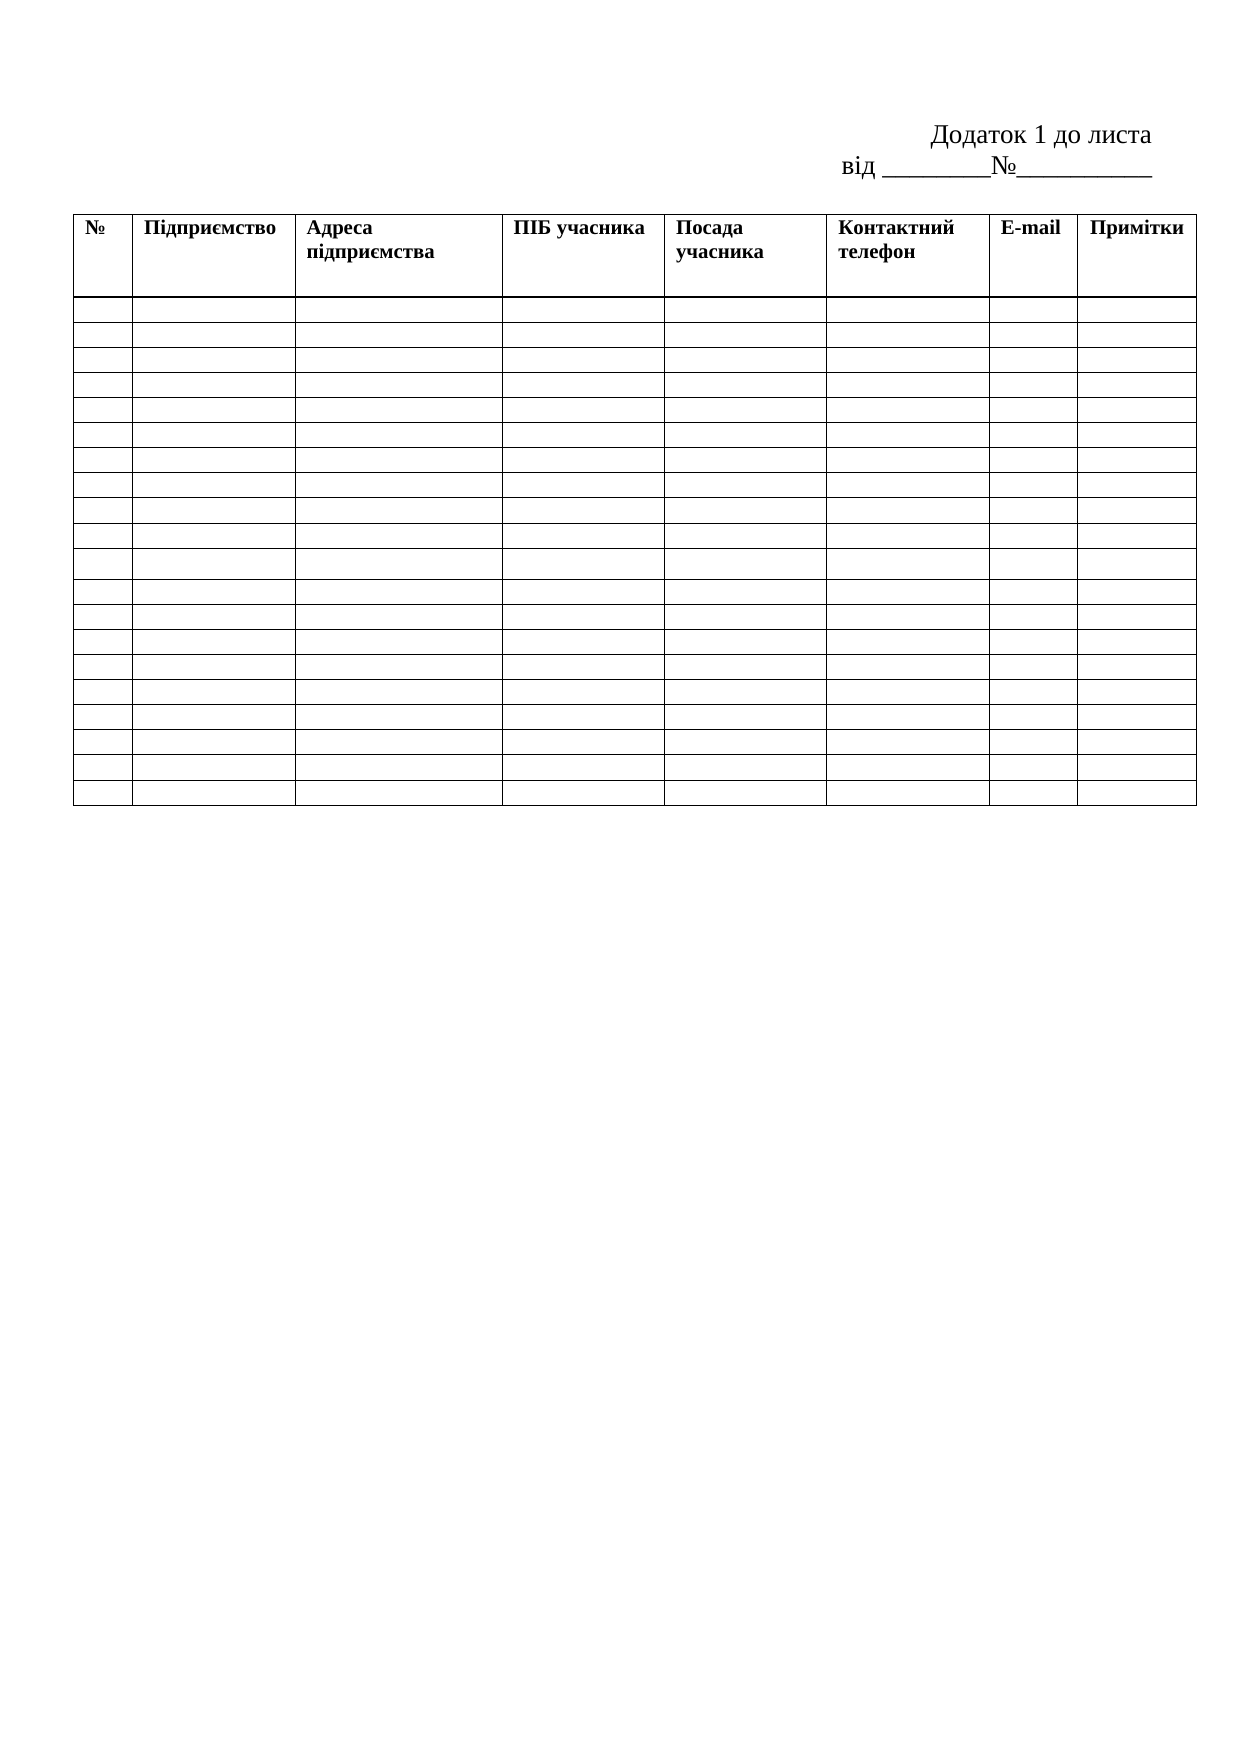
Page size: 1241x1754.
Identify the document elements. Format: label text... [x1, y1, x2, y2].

table_cell [133, 348, 295, 372]
table_cell [665, 323, 826, 347]
table_cell [990, 524, 1077, 547]
table_cell [503, 524, 664, 547]
table_cell [74, 605, 132, 629]
table_cell [133, 423, 295, 447]
table_cell [74, 781, 132, 804]
table_cell [665, 655, 826, 679]
table_cell [74, 580, 132, 604]
table_cell [74, 655, 132, 679]
table_cell [665, 498, 826, 522]
table_cell [503, 781, 664, 804]
table_cell [827, 605, 989, 629]
table_cell [827, 423, 989, 447]
table_cell [503, 655, 664, 679]
table_cell [503, 448, 664, 472]
table_cell [990, 398, 1077, 422]
table_cell [296, 323, 502, 347]
table_cell [133, 755, 295, 779]
table_cell [1078, 524, 1196, 547]
table_cell [74, 524, 132, 547]
table_cell [133, 498, 295, 522]
table_header Контактний телефон [827, 215, 989, 296]
table_cell [296, 398, 502, 422]
table_cell [503, 473, 664, 497]
table_cell [74, 680, 132, 704]
table_cell [1078, 655, 1196, 679]
table_cell [74, 498, 132, 522]
table_cell [665, 398, 826, 422]
table_cell [296, 298, 502, 322]
table_cell [990, 605, 1077, 629]
table_cell [296, 549, 502, 579]
table_cell [665, 549, 826, 579]
table_cell [133, 781, 295, 804]
table_cell [296, 605, 502, 629]
table_cell [827, 348, 989, 372]
table_cell [1078, 298, 1196, 322]
table_cell [503, 605, 664, 629]
table_cell [133, 680, 295, 704]
table_cell [990, 705, 1077, 729]
table_cell [990, 348, 1077, 372]
table_cell [503, 630, 664, 654]
table_cell [827, 781, 989, 804]
table_cell [665, 524, 826, 547]
table_cell [827, 680, 989, 704]
table_cell [503, 323, 664, 347]
table_cell [827, 580, 989, 604]
table_cell [296, 781, 502, 804]
table_cell [990, 473, 1077, 497]
table_cell [296, 373, 502, 397]
table_cell [827, 498, 989, 522]
table_cell [827, 524, 989, 547]
table_cell [296, 655, 502, 679]
table_cell [74, 323, 132, 347]
table_cell [1078, 423, 1196, 447]
table_cell [990, 730, 1077, 754]
table_cell [665, 630, 826, 654]
table_cell [296, 524, 502, 547]
table_cell [1078, 680, 1196, 704]
table_cell [503, 298, 664, 322]
table_cell [74, 473, 132, 497]
table_cell [1078, 705, 1196, 729]
table_cell [1078, 580, 1196, 604]
table_cell [133, 605, 295, 629]
table_cell [990, 298, 1077, 322]
table_cell [296, 580, 502, 604]
table_cell [296, 498, 502, 522]
table_cell [827, 549, 989, 579]
table_cell [990, 580, 1077, 604]
table_cell [133, 580, 295, 604]
table_cell [74, 398, 132, 422]
table_cell [133, 524, 295, 547]
table_cell [990, 630, 1077, 654]
table_cell [296, 730, 502, 754]
table_cell [990, 549, 1077, 579]
table_cell [74, 705, 132, 729]
table_cell [503, 755, 664, 779]
table_cell [74, 730, 132, 754]
table_cell [665, 423, 826, 447]
table_cell [503, 373, 664, 397]
table_cell [296, 630, 502, 654]
table_cell [1078, 549, 1196, 579]
table_cell [990, 655, 1077, 679]
table_cell [990, 373, 1077, 397]
table_cell [990, 423, 1077, 447]
table_cell [296, 705, 502, 729]
table_cell [665, 755, 826, 779]
table_cell [74, 348, 132, 372]
table_cell [665, 605, 826, 629]
table_cell [296, 423, 502, 447]
table_header № [74, 215, 132, 296]
table_cell [1078, 398, 1196, 422]
table_cell [1078, 498, 1196, 522]
table_cell [827, 323, 989, 347]
table_cell [296, 680, 502, 704]
table_cell [827, 705, 989, 729]
table_cell [1078, 323, 1196, 347]
table_cell [1078, 630, 1196, 654]
table_cell [665, 580, 826, 604]
table_cell [296, 448, 502, 472]
table_cell [74, 630, 132, 654]
table_cell [503, 398, 664, 422]
table_cell [665, 730, 826, 754]
table_cell [990, 781, 1077, 804]
table_cell [827, 448, 989, 472]
table_cell [74, 448, 132, 472]
table_cell [990, 498, 1077, 522]
table_cell [665, 373, 826, 397]
table_header ПІБ учасника [503, 215, 664, 296]
table_cell [133, 298, 295, 322]
table_header Посада учасника [665, 215, 826, 296]
table_cell [1078, 373, 1196, 397]
text від ________№__________ [177, 149, 1152, 180]
table_cell [665, 781, 826, 804]
table_cell [827, 630, 989, 654]
table_cell [503, 423, 664, 447]
table_cell [665, 448, 826, 472]
table_cell [503, 680, 664, 704]
table_cell [133, 549, 295, 579]
table_cell [133, 655, 295, 679]
table_cell [990, 323, 1077, 347]
table_cell [1078, 730, 1196, 754]
table_cell [990, 755, 1077, 779]
table_cell [1078, 781, 1196, 804]
text Додаток 1 до листа [177, 118, 1152, 149]
table_cell [827, 398, 989, 422]
table_cell [990, 448, 1077, 472]
table_header Підприємство [133, 215, 295, 296]
table_cell [74, 549, 132, 579]
table_cell [1078, 448, 1196, 472]
table_cell [133, 398, 295, 422]
table_cell [133, 730, 295, 754]
table_header Адреса підприємства [296, 215, 502, 296]
table_cell [296, 348, 502, 372]
table_cell [133, 448, 295, 472]
table_cell [133, 473, 295, 497]
table_cell [1078, 755, 1196, 779]
table_cell [990, 680, 1077, 704]
table_cell [1078, 473, 1196, 497]
table_cell [503, 705, 664, 729]
table_cell [827, 473, 989, 497]
table_cell [133, 373, 295, 397]
table_cell [74, 755, 132, 779]
table_cell [503, 348, 664, 372]
table_cell [74, 298, 132, 322]
table_cell [133, 705, 295, 729]
table_cell [665, 298, 826, 322]
table_cell [665, 680, 826, 704]
table_cell [296, 473, 502, 497]
table_cell [665, 473, 826, 497]
table_cell [1078, 605, 1196, 629]
table_cell [1078, 348, 1196, 372]
table_cell [74, 373, 132, 397]
table_header E-mail [990, 215, 1077, 296]
table_cell [503, 580, 664, 604]
table_cell [503, 498, 664, 522]
table_cell [665, 348, 826, 372]
table_cell [827, 298, 989, 322]
table_cell [827, 373, 989, 397]
table_cell [503, 549, 664, 579]
table_cell [827, 655, 989, 679]
table_cell [503, 730, 664, 754]
table_cell [133, 323, 295, 347]
table_cell [133, 630, 295, 654]
table_cell [296, 755, 502, 779]
table_cell [827, 755, 989, 779]
table_cell [665, 705, 826, 729]
table_cell [74, 423, 132, 447]
table_cell [827, 730, 989, 754]
table_header Примітки [1078, 215, 1196, 296]
